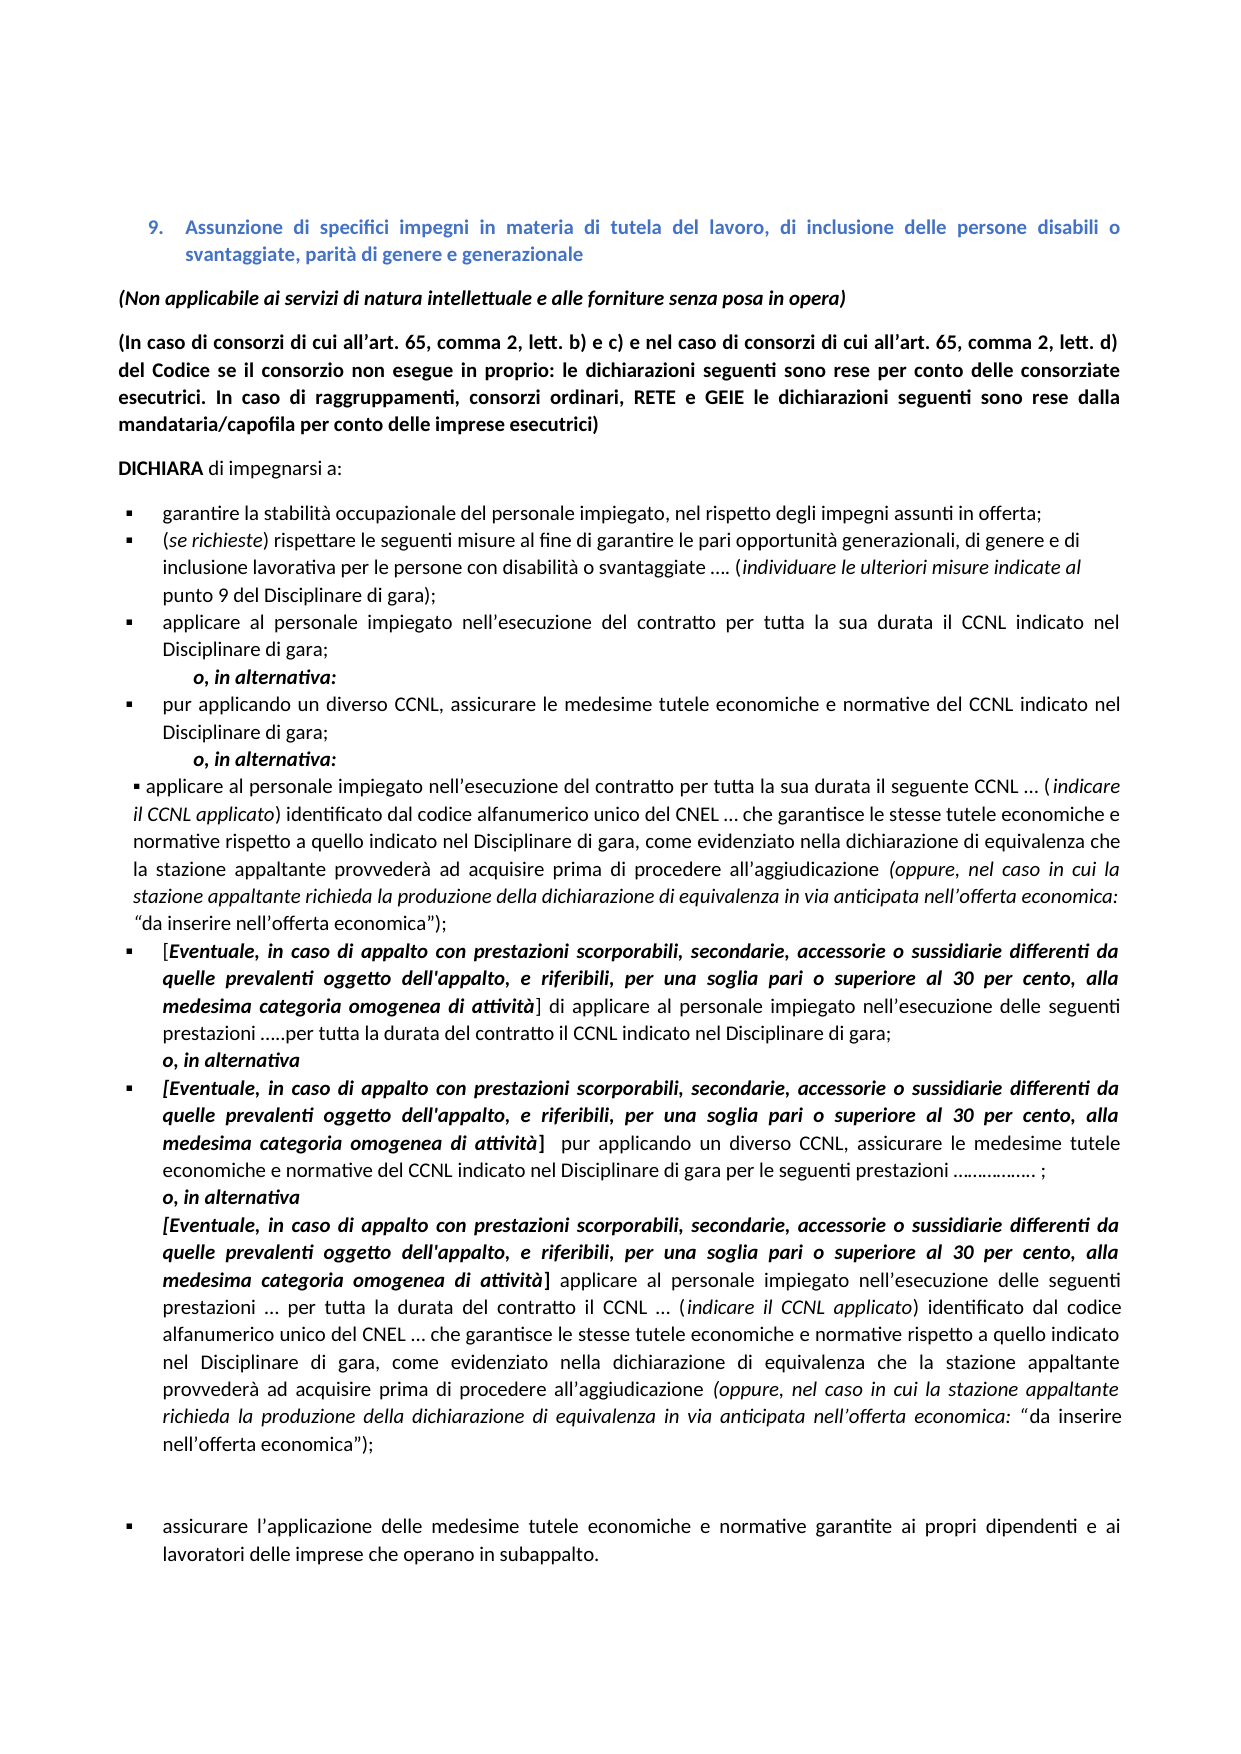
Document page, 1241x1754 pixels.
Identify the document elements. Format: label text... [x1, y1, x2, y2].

list [Eventuale, in caso di appalto con prestazioni scorporabili, secondarie, accessorie o sussidiarie differenti da quelle prevalenti oggetto dell'appalto, e riferibili, per una soglia pari o superiore al 30 per cento, alla medesima categoria omogenea di attività] applicare al personale impiegato nell’esecuzione delle seguenti prestazioni … per tutta la durata del contratto il CCNL … (indicare il CCNL applicato) identificato dal codice alfanumerico unico del CNEL … che garantisce le stesse tutele economiche e normative rispetto a quello indicato nel Disciplinare di gara, come evidenziato nella dichiarazione di equivalenza che la stazione appaltante provvederà ad acquisire prima di procedere all’aggiudicazione (oppure, nel caso in cui la stazione appaltante richieda la produzione della dichiarazione di equivalenza in via anticipata nell’offerta economica: “da inserire nell’offerta economica”); [162, 1212, 1122, 1457]
list o, in alternativa [162, 1184, 1122, 1210]
list o, in alternativa [162, 1048, 1122, 1073]
list o, in alternativa: [193, 746, 1122, 772]
text (In caso di consorzi di cui all’art. 65, comma 2, lett. b) e c) e nel caso di consorzi di cui all’art. 65, comma 2, lett. d) del Codice se il consorzio non esegue in proprio: le dichiarazioni seguenti sono rese per conto delle consorziate esecutrici. In caso di raggruppamenti, consorzi ordinari, RETE e GEIE le dichiarazioni seguenti sono rese dalla mandataria/capofila per conto delle imprese esecutrici) [118, 329, 1122, 437]
list ▪ applicare al personale impiegato nell’esecuzione del contratto per tutta la sua durata il seguente CCNL … (indicare il CCNL applicato) identificato dal codice alfanumerico unico del CNEL … che garantisce le stesse tutele economiche e normative rispetto a quello indicato nel Disciplinare di gara, come evidenziato nella dichiarazione di equivalenza che la stazione appaltante provvederà ad acquisire prima di procedere all’aggiudicazione (oppure, nel caso in cui la stazione appaltante richieda la produzione della dichiarazione di equivalenza in via anticipata nell’offerta economica: “da inserire nell’offerta economica”); [133, 774, 1122, 936]
list (se richieste) rispettare le seguenti misure al fine di garantire le pari opportunità generazionali, di genere e di inclusione lavorativa per le persone con disabilità o svantaggiate …. (individuare le ulteriori misure indicate al punto 9 del Disciplinare di gara); [125, 527, 1122, 607]
list o, in alternativa: [193, 664, 1122, 689]
list [Eventuale, in caso di appalto con prestazioni scorporabili, secondarie, accessorie o sussidiarie differenti da quelle prevalenti oggetto dell'appalto, e riferibili, per una soglia pari o superiore al 30 per cento, alla medesima categoria omogenea di attività] pur applicando un diverso CCNL, assicurare le medesime tutele economiche e normative del CCNL indicato nel Disciplinare di gara per le seguenti prestazioni …………….. ; [125, 1075, 1122, 1183]
list Assunzione di specifici impegni in materia di tutela del lavoro, di inclusione delle persone disabili o svantaggiate, parità di genere e generazionale [148, 214, 1122, 267]
list garantire la stabilità occupazionale del personale impiegato, nel rispetto degli impegni assunti in offerta; [125, 500, 1122, 525]
list assicurare l’applicazione delle medesime tutele economiche e normative garantite ai propri dipendenti e ai lavoratori delle imprese che operano in subappalto. [125, 1513, 1122, 1566]
list applicare al personale impiegato nell’esecuzione del contratto per tutta la sua durata il CCNL indicato nel Disciplinare di gara; [125, 609, 1122, 662]
text DICHIARA di impegnarsi a: [118, 456, 1122, 481]
text (Non applicabile ai servizi di natura intellettuale e alle forniture senza posa in opera) [118, 285, 1122, 311]
list pur applicando un diverso CCNL, assicurare le medesime tutele economiche e normative del CCNL indicato nel Disciplinare di gara; [125, 691, 1122, 744]
list [Eventuale, in caso di appalto con prestazioni scorporabili, secondarie, accessorie o sussidiarie differenti da quelle prevalenti oggetto dell'appalto, e riferibili, per una soglia pari o superiore al 30 per cento, alla medesima categoria omogenea di attività] di applicare al personale impiegato nell’esecuzione delle seguenti prestazioni …..per tutta la durata del contratto il CCNL indicato nel Disciplinare di gara; [125, 938, 1122, 1046]
